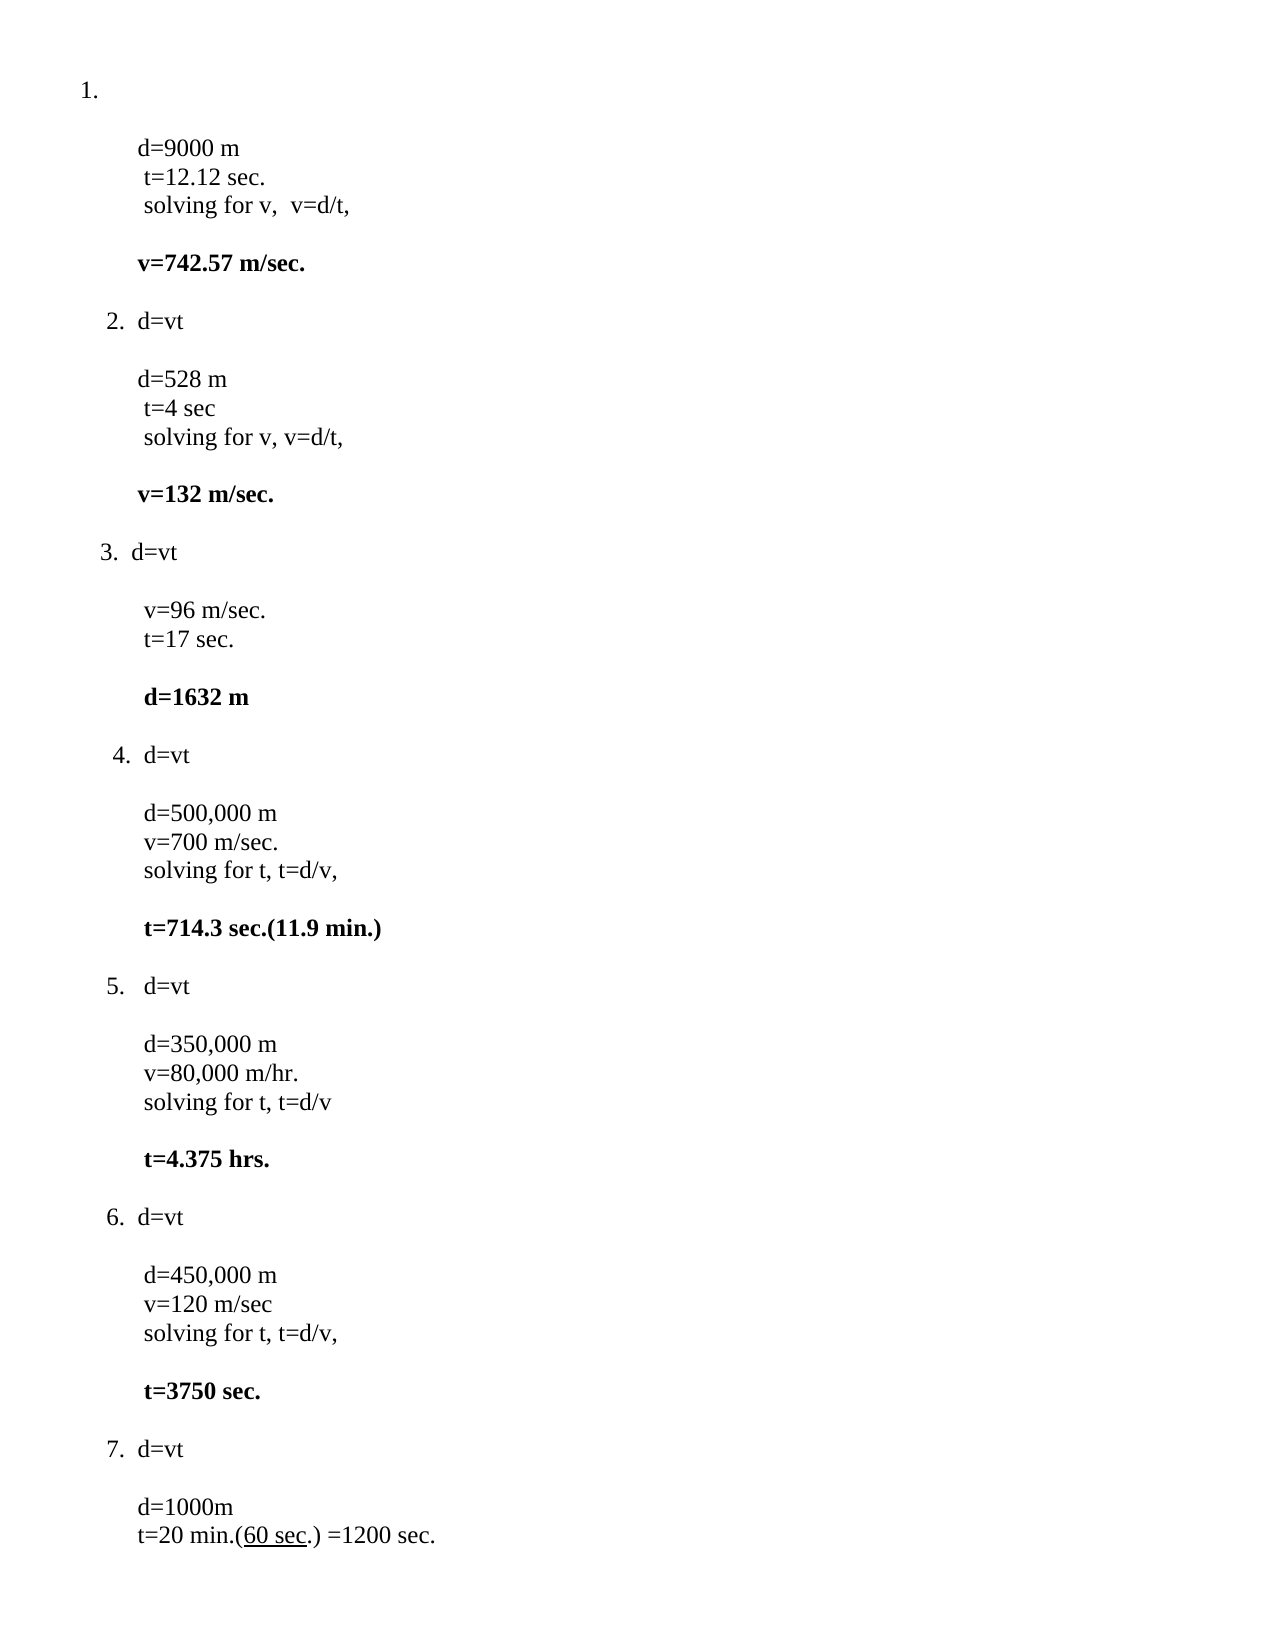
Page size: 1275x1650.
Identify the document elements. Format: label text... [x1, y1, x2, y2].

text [75, 1492, 1200, 1549]
text 4. d=vt [75, 740, 1200, 769]
text t=714.3 sec.(11.9 min.) [75, 913, 1200, 942]
text 3. d=vt [75, 537, 1200, 566]
text d=9000 m t=12.12 sec. solving for v, v=d/t, [75, 133, 1200, 219]
text d=450,000 m v=120 m/sec solving for t, t=d/v, [75, 1260, 1200, 1347]
text 7. d=vt [75, 1434, 1200, 1462]
text v=96 m/sec. t=17 sec. [75, 595, 1200, 653]
text t=3750 sec. [75, 1376, 1200, 1404]
text t=4.375 hrs. [75, 1144, 1200, 1173]
text 5. d=vt [75, 971, 1200, 1000]
text 6. d=vt [75, 1202, 1200, 1231]
text d=1632 m [75, 682, 1200, 711]
text d=350,000 m v=80,000 m/hr. solving for t, t=d/v [75, 1029, 1200, 1115]
text v=742.57 m/sec. [75, 248, 1200, 277]
text d=528 m t=4 sec solving for v, v=d/t, [75, 364, 1200, 450]
text d=500,000 m v=700 m/sec. solving for t, t=d/v, [75, 798, 1200, 884]
text v=132 m/sec. [75, 479, 1200, 508]
text 2. d=vt [75, 306, 1200, 335]
